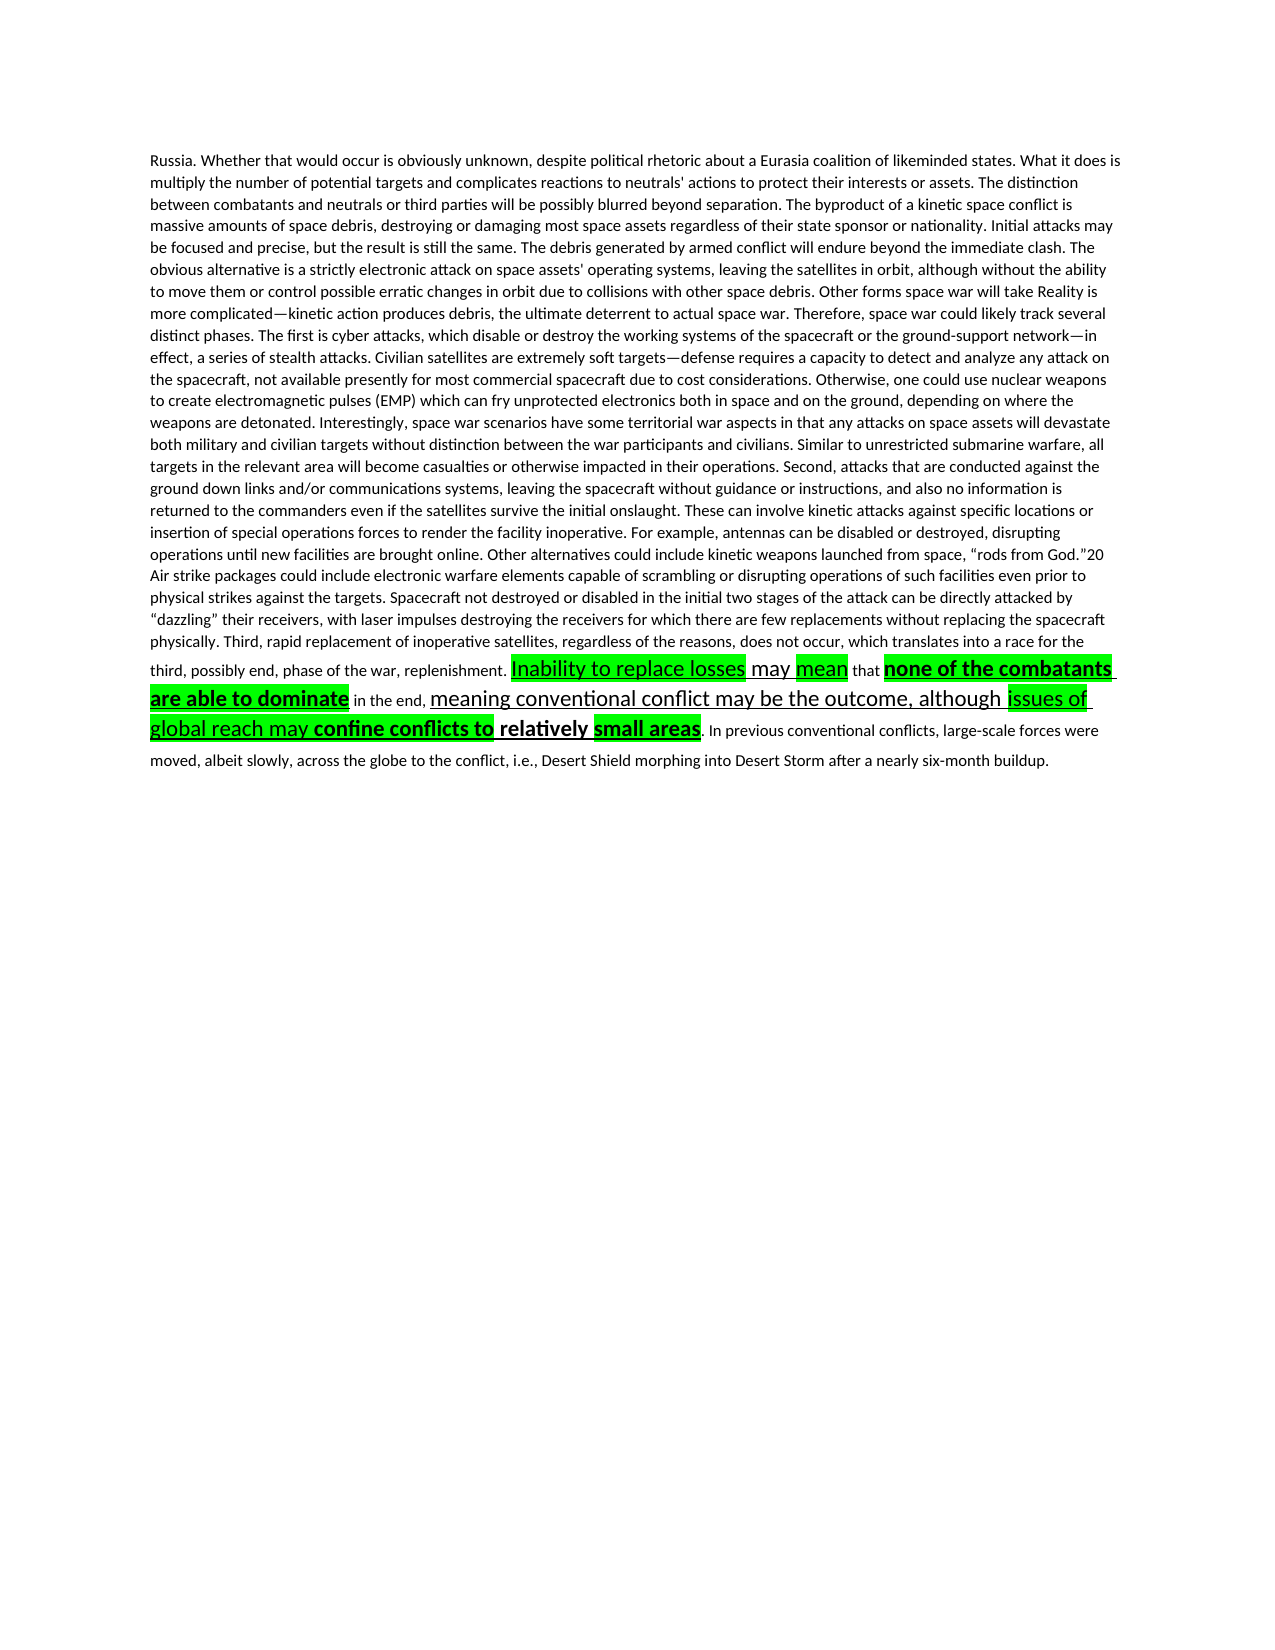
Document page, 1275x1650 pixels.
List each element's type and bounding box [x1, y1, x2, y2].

text [150, 150, 1125, 772]
